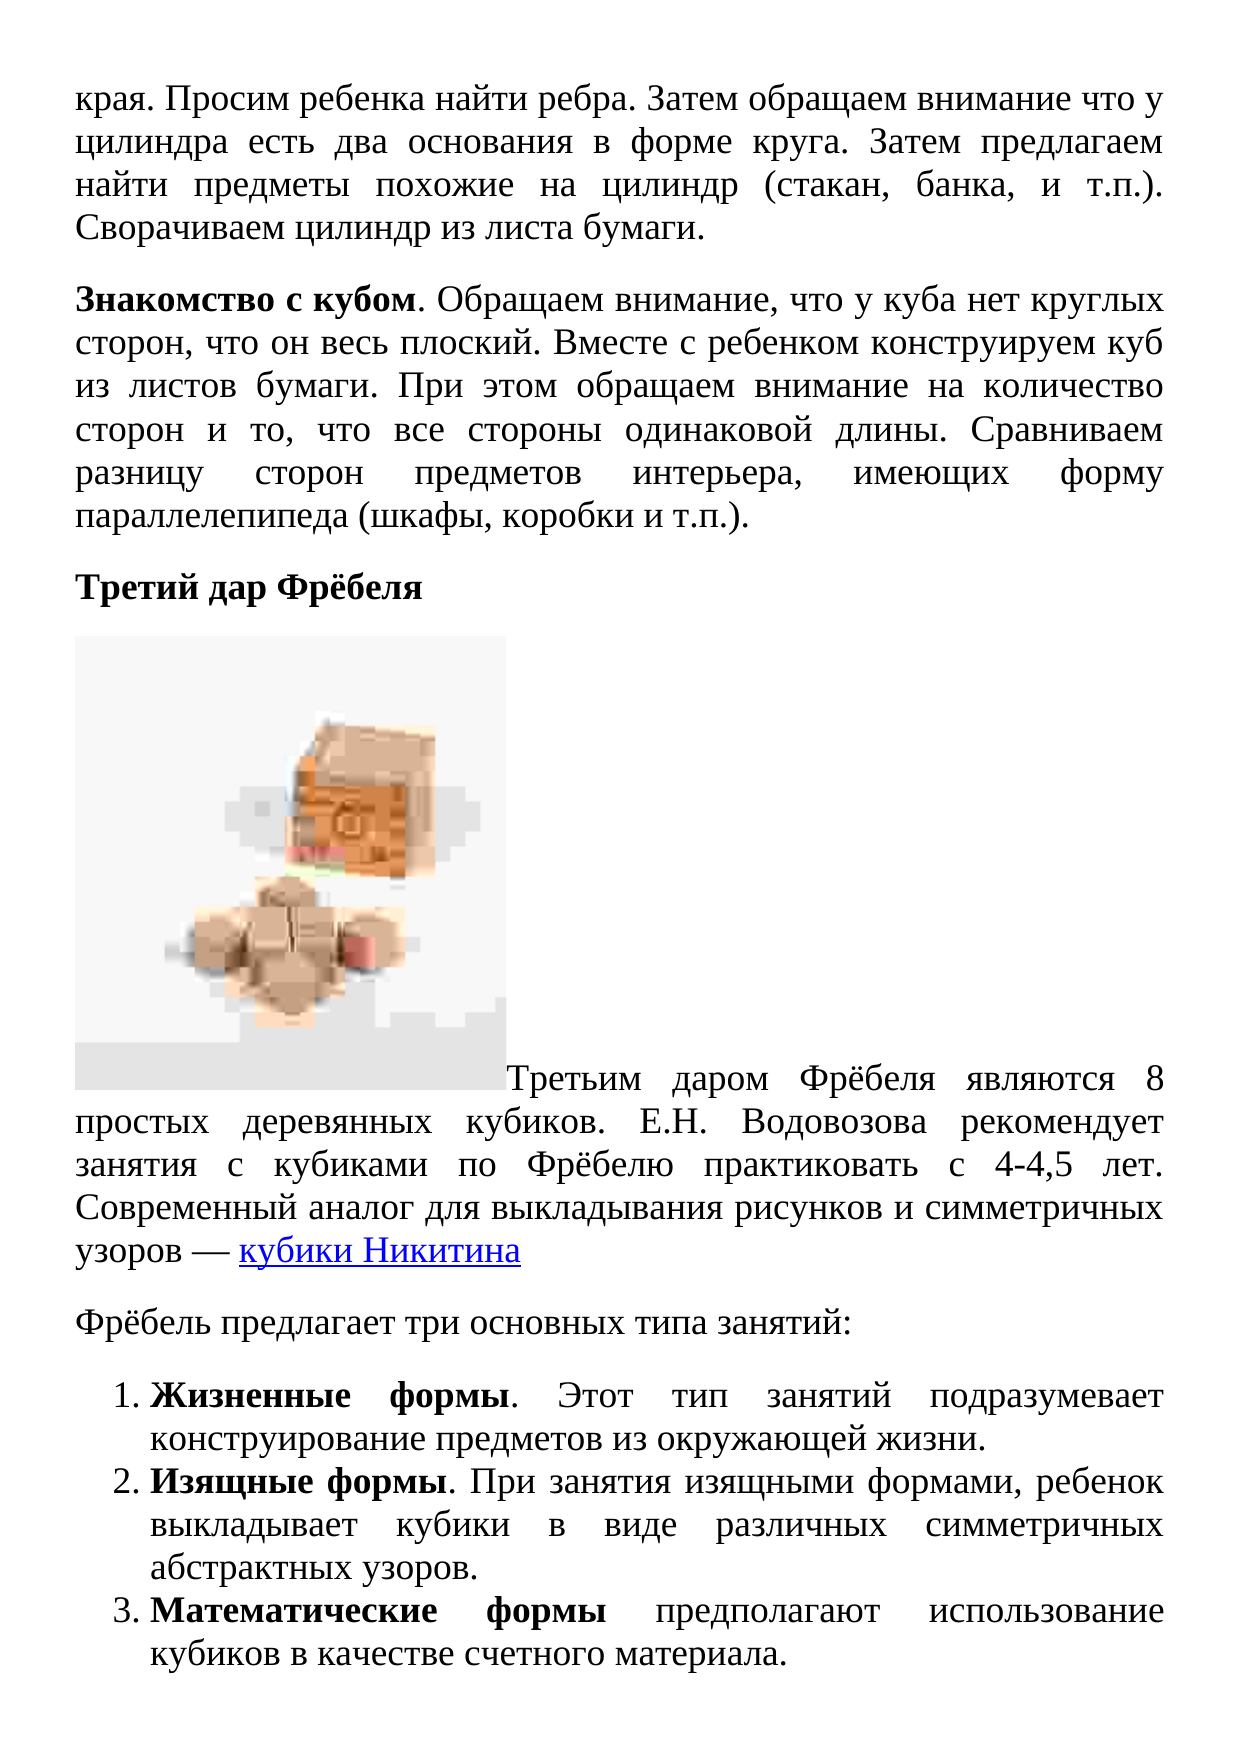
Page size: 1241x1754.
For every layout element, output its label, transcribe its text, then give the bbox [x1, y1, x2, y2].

list Изящные формы. При занятия изящными формами, ребенок выкладывает кубики в виде различных симметричных абстрактных узоров. [112, 1458, 1165, 1588]
list Жизненные формы. Этот тип занятий подразумевает конструирование предметов из окружающей жизни. [112, 1372, 1165, 1458]
picture [75, 636, 507, 1090]
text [75, 75, 1165, 247]
text Знакомство с кубом. Обращаем внимание, что у куба нет круглых сторон, что он весь плоский. Вместе с ребенком конструируем куб из листов бумаги. При этом обращаем внимание на количество сторон и то, что все стороны одинаковой длины. Сравниваем разницу сторон предметов интерьера, имеющих форму параллелепипеда (шкафы, коробки и т.п.). [75, 277, 1165, 535]
text Третий дар Фрёбеля [75, 564, 1165, 608]
list Математические формы предполагают использование кубиков в качестве счетного материала. [112, 1588, 1165, 1674]
text Фрёбель предлагает три основных типа занятий: [75, 1300, 1165, 1343]
